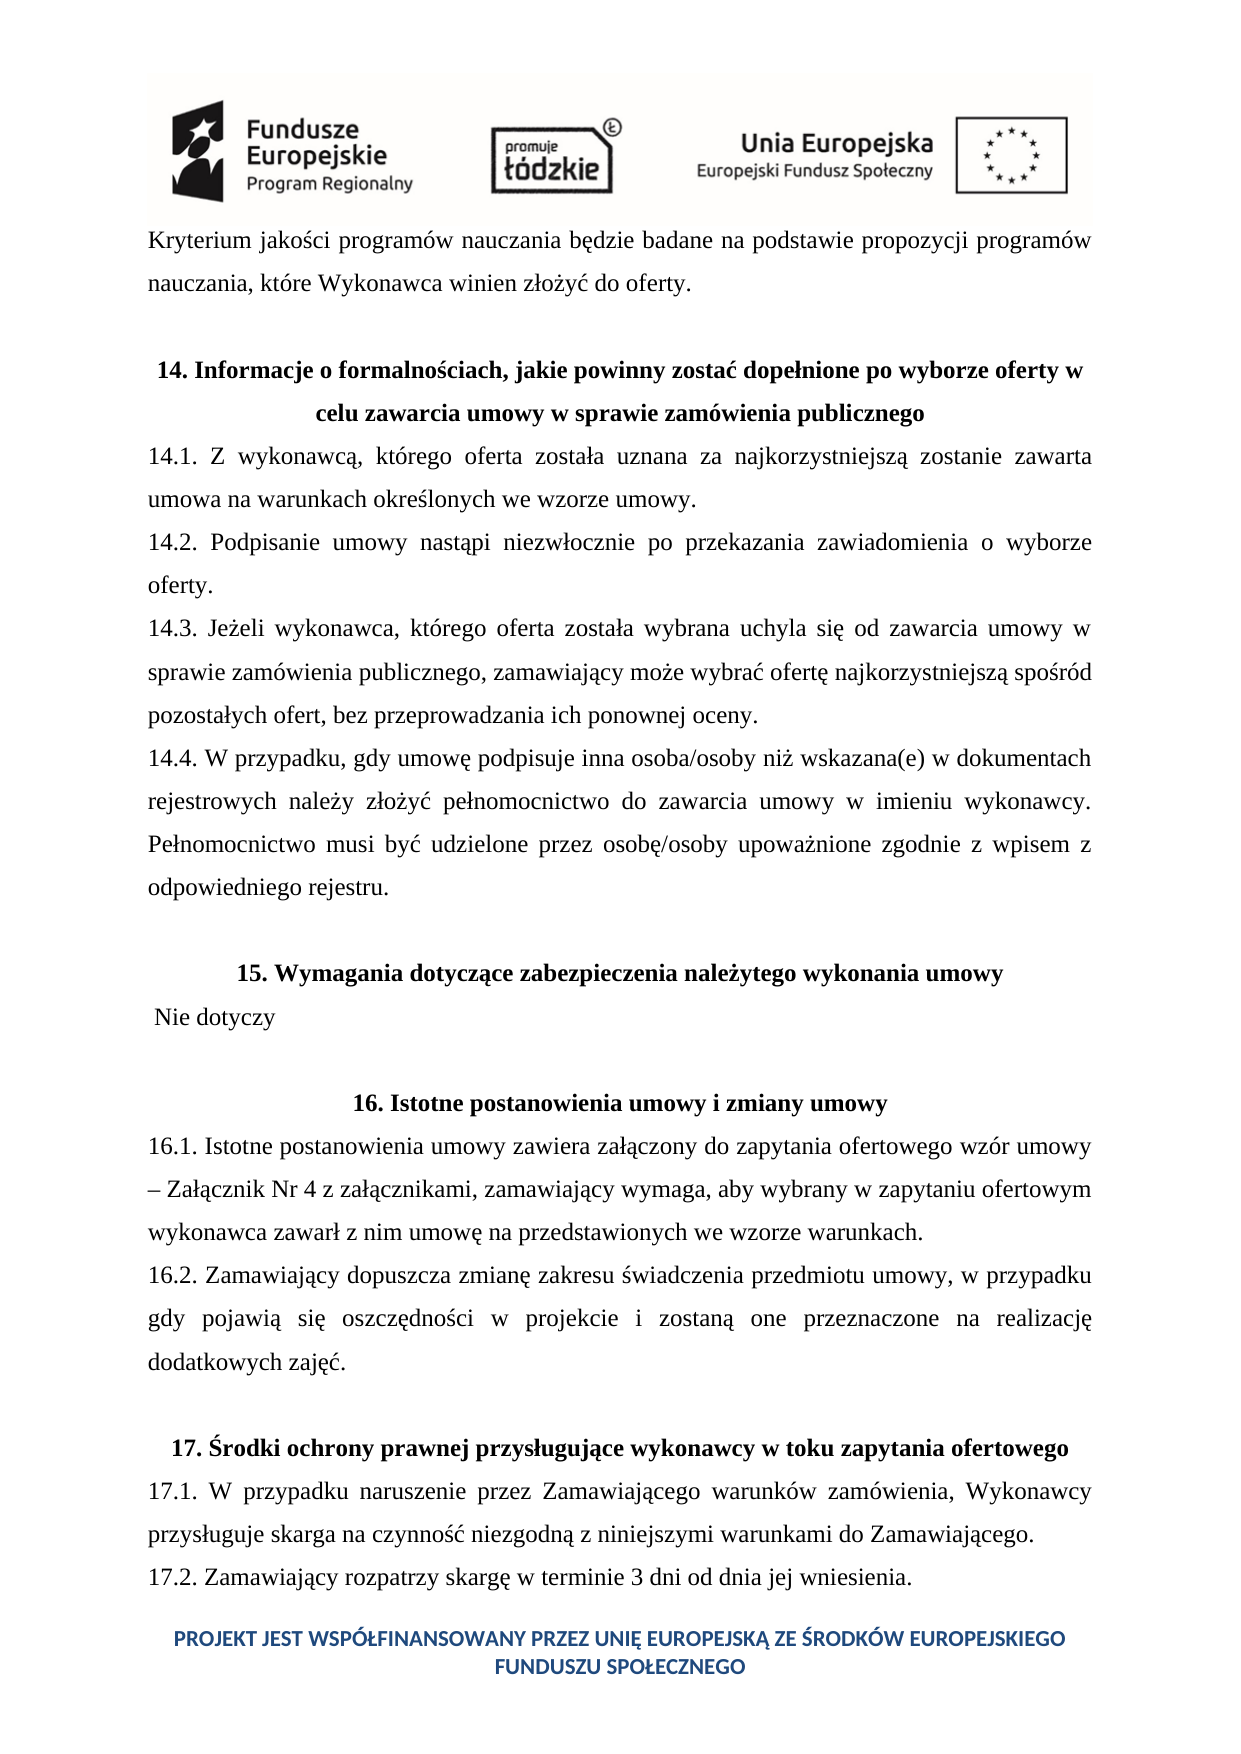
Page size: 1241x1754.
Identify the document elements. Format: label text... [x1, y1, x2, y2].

picture [147, 73, 1093, 226]
text 14.2. Podpisanie umowy nastąpi niezwłocznie po przekazania zawiadomienia o wyborze oferty. [148, 527, 1093, 599]
text 16.2. Zamawiający dopuszcza zmianę zakresu świadczenia przedmiotu umowy, w przypadku gdy pojawią się oszczędności w projekcie i zostaną one przeznaczone na realizację dodatkowych zajęć. [148, 1260, 1093, 1375]
text 14.4. W przypadku, gdy umowę podpisuje inna osoba/osoby niż wskazana(e) w dokumentach rejestrowych należy złożyć pełnomocnictwo do zawarcia umowy w imieniu wykonawcy. Pełnomocnictwo musi być udzielone przez osobę/osoby upoważnione zgodnie z wpisem z odpowiedniego rejestru. [148, 743, 1093, 901]
text 17. Środki ochrony prawnej przysługujące wykonawcy w toku zapytania ofertowego [148, 1433, 1093, 1462]
text 15. Wymagania dotyczące zabezpieczenia należytego wykonania umowy [148, 958, 1093, 987]
text Nie dotyczy [148, 1002, 1093, 1030]
text 14. Informacje o formalnościach, jakie powinny zostać dopełnione po wyborze oferty w celu zawarcia umowy w sprawie zamówienia publicznego [148, 355, 1093, 427]
text 14.1. Z wykonawcą, którego oferta została uznana za najkorzystniejszą zostanie zawarta umowa na warunkach określonych we wzorze umowy. [148, 441, 1093, 513]
text Kryterium jakości programów nauczania będzie badane na podstawie propozycji programów nauczania, które Wykonawca winien złożyć do oferty. [148, 225, 1093, 297]
text 16. Istotne postanowienia umowy i zmiany umowy [148, 1088, 1093, 1117]
text 17.2. Zamawiający rozpatrzy skargę w terminie 3 dni od dnia jej wniesienia. [148, 1562, 1093, 1591]
text 14.3. Jeżeli wykonawca, którego oferta została wybrana uchyla się od zawarcia umowy w sprawie zamówienia publicznego, zamawiający może wybrać ofertę najkorzystniejszą spośród pozostałych ofert, bez przeprowadzania ich ponownej oceny. [148, 613, 1093, 728]
text 16.1. Istotne postanowienia umowy zawiera załączony do zapytania ofertowego wzór umowy – Załącznik Nr 4 z załącznikami, zamawiający wymaga, aby wybrany w zapytaniu ofertowym wykonawca zawarł z nim umowę na przedstawionych we wzorze warunkach. [148, 1131, 1093, 1246]
text 17.1. W przypadku naruszenie przez Zamawiającego warunków zamówienia, Wykonawcy przysługuje skarga na czynność niezgodną z niniejszymi warunkami do Zamawiającego. [148, 1476, 1093, 1548]
